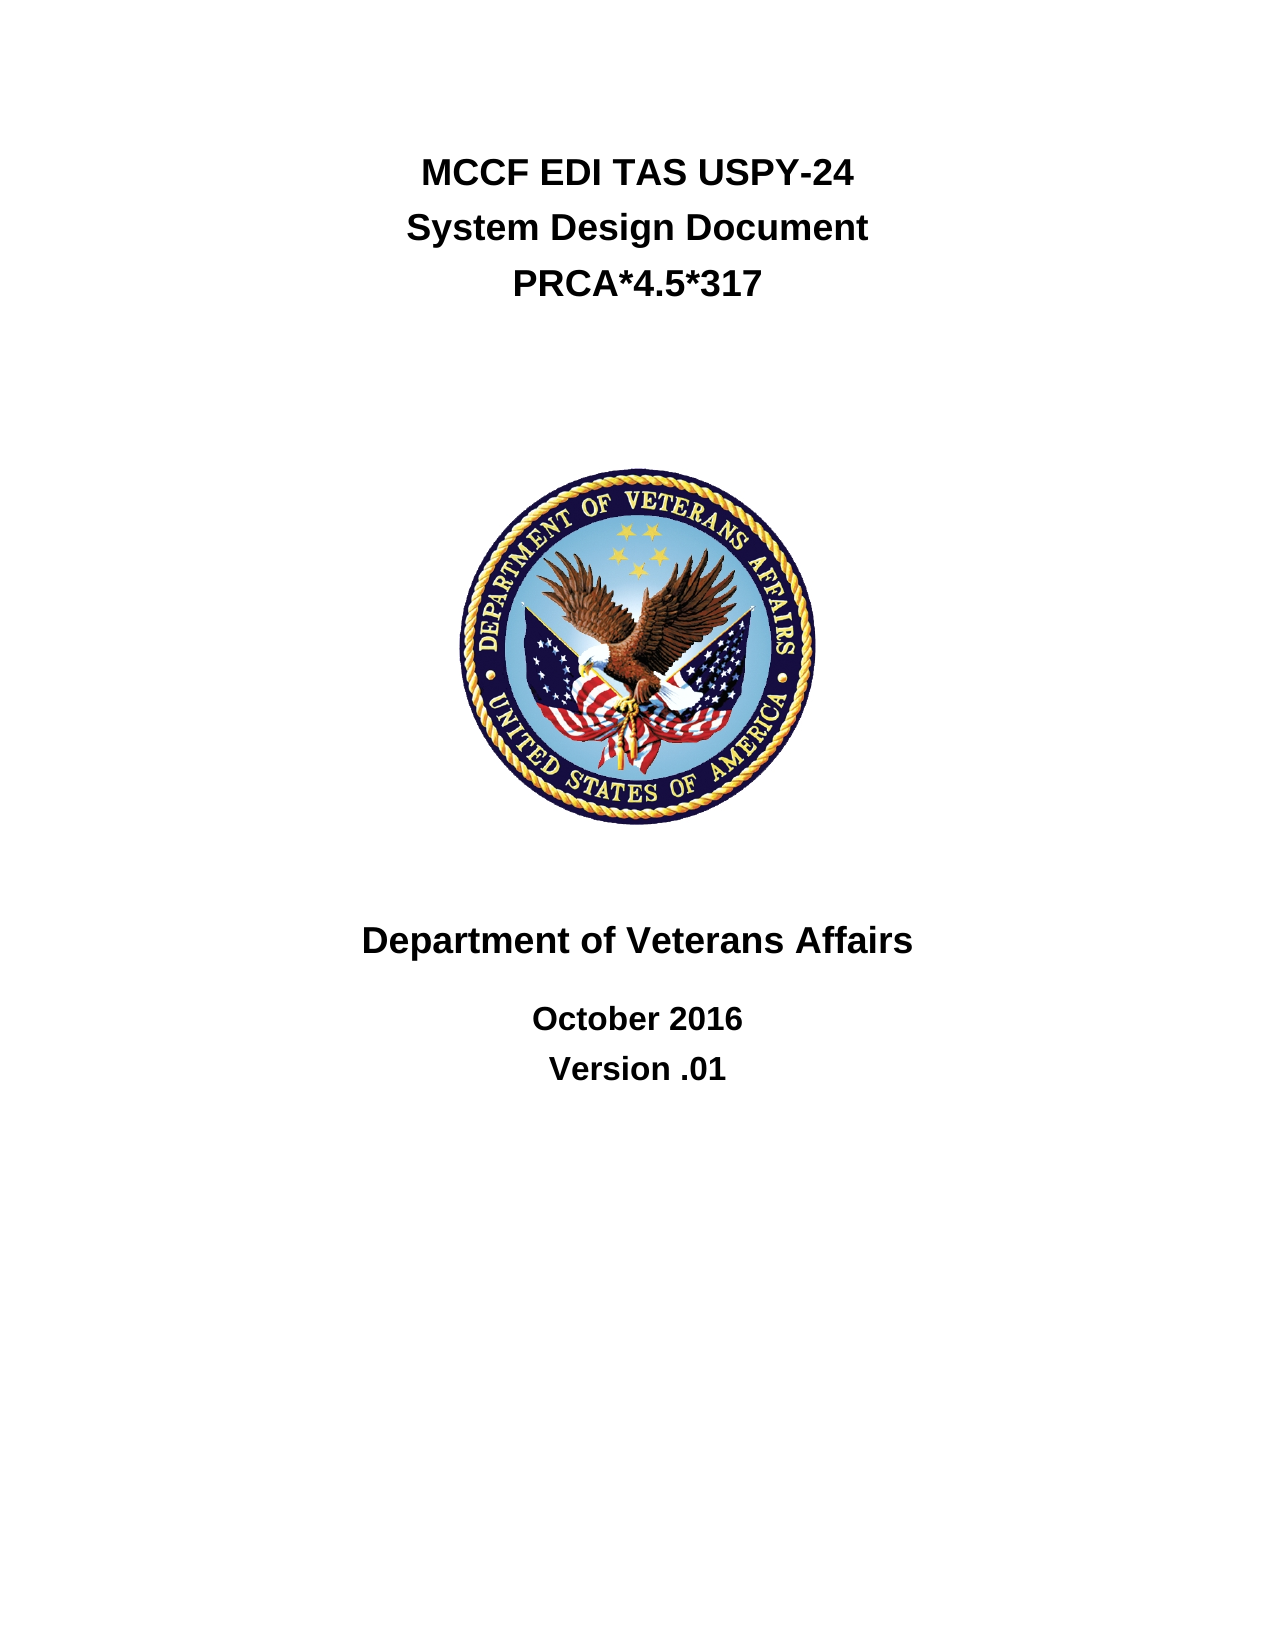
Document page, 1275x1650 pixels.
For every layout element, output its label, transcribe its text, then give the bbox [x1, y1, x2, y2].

title System Design Document [150, 206, 1125, 249]
picture [459, 468, 816, 825]
title PRCA*4.5*317 [150, 261, 1125, 304]
title October 2016 [150, 998, 1125, 1037]
text MCCF EDI TAS USPY-24 [150, 150, 1125, 193]
title Version .01 [150, 1049, 1125, 1088]
title Department of Veterans Affairs [150, 918, 1125, 961]
